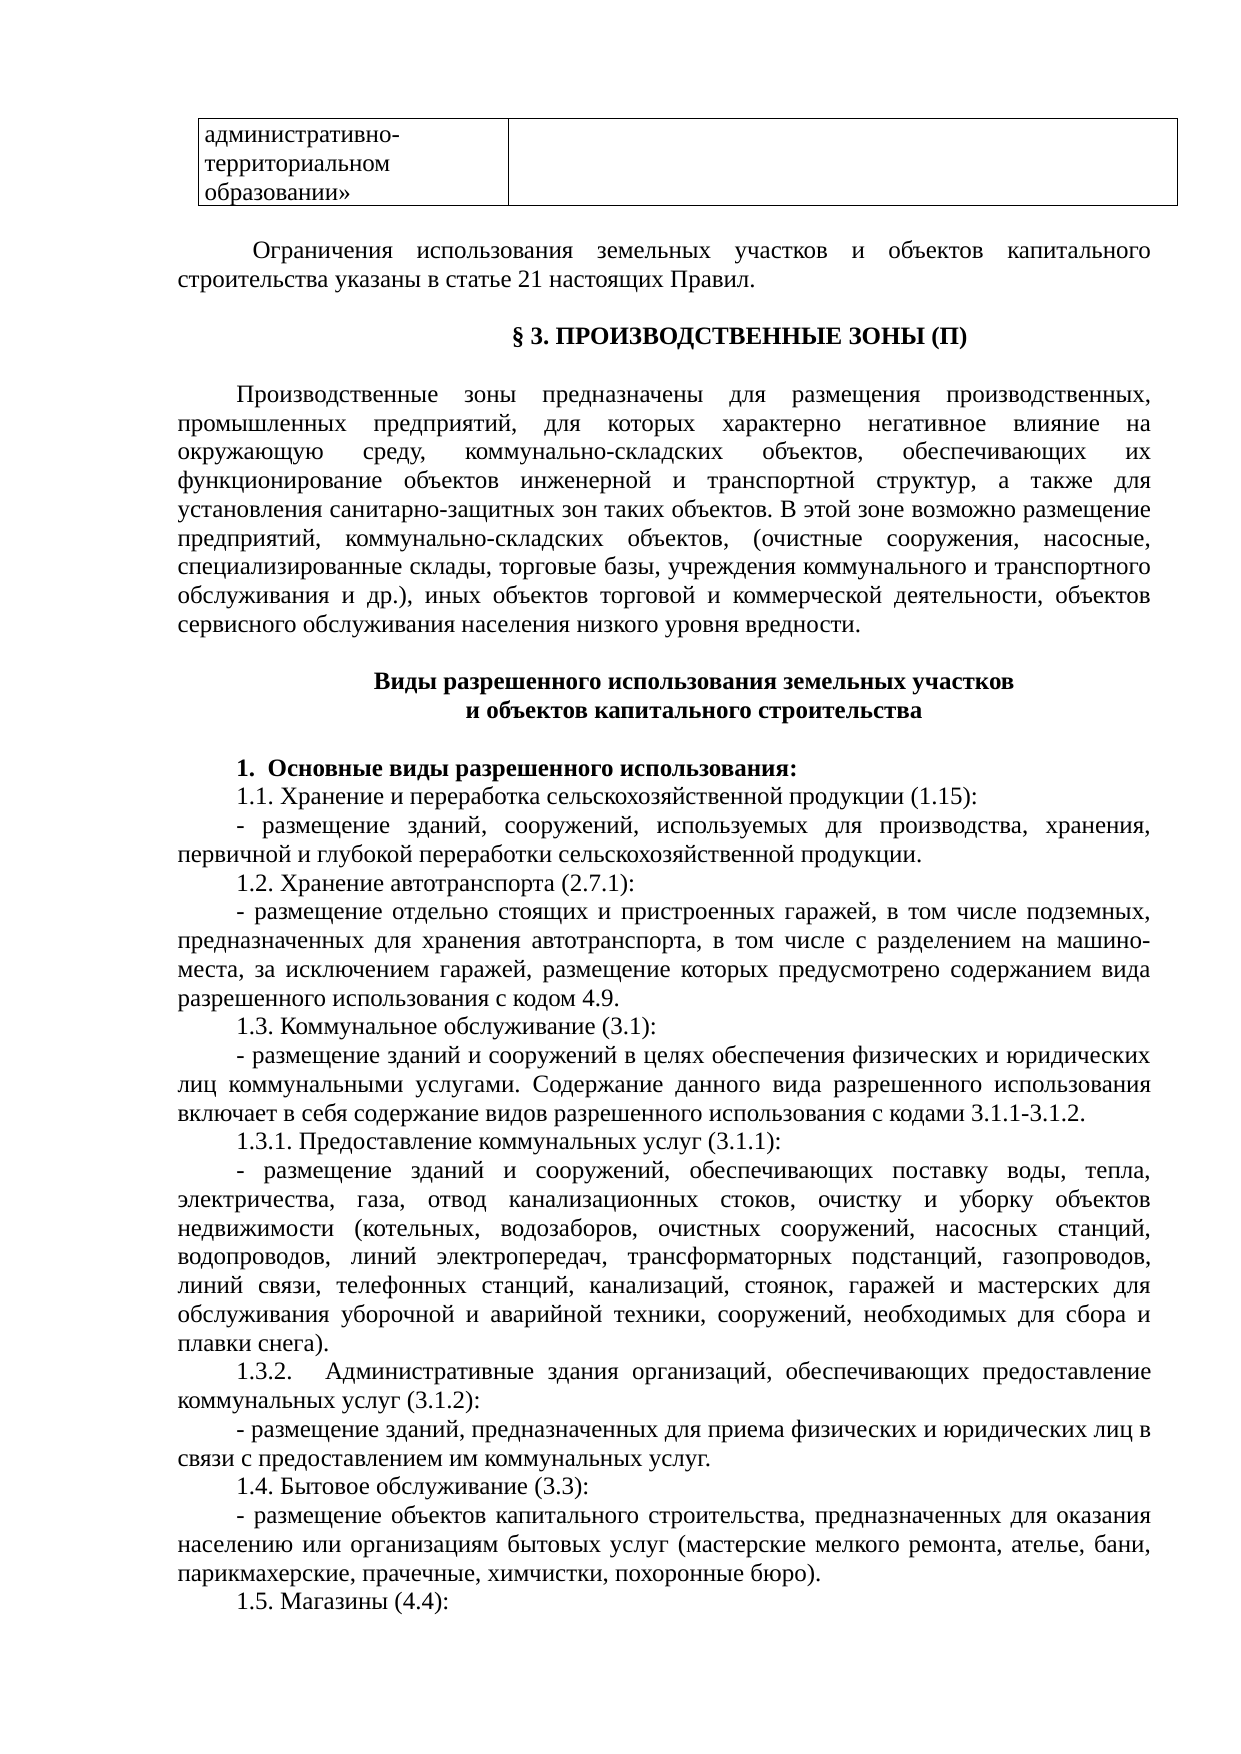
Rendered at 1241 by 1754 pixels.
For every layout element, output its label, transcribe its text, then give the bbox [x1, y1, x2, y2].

text - размещение зданий, сооружений, используемых для производства, хранения, первичной и глубокой переработки сельскохозяйственной продукции. [177, 810, 1152, 868]
text Виды разрешенного использования земельных участков [177, 666, 1152, 695]
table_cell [509, 119, 1177, 205]
text 1.2. Хранение автотранспорта (2.7.1): [177, 868, 1152, 896]
text 1.5. Магазины (4.4): [177, 1586, 1152, 1615]
text - размещение объектов капитального строительства, предназначенных для оказания населению или организациям бытовых услуг (мастерские мелкого ремонта, ателье, бани, парикмахерские, прачечные, химчистки, похоронные бюро). [177, 1500, 1152, 1586]
text Производственные зоны предназначены для размещения производственных, промышленных предприятий, для которых характерно негативное влияние на окружающую среду, коммунально-складских объектов, обеспечивающих их функционирование объектов инженерной и транспортной структур, а также для установления санитарно-защитных зон таких объектов. В этой зоне возможно размещение предприятий, коммунально-складских объектов, (очистные сооружения, насосные, специализированные склады, торговые базы, учреждения коммунального и транспортного обслуживания и др.), иных объектов торговой и коммерческой деятельности, объектов сервисного обслуживания населения низкого уровня вредности. [177, 379, 1152, 638]
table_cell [199, 119, 508, 205]
text 1.3.1. Предоставление коммунальных услуг (3.1.1): [177, 1126, 1152, 1155]
text - размещение зданий и сооружений в целях обеспечения физических и юридических лиц коммунальными услугами. Содержание данного вида разрешенного использования включает в себя содержание видов разрешенного использования с кодами 3.1.1-3.1.2. [177, 1040, 1152, 1126]
text - размещение зданий и сооружений, обеспечивающих поставку воды, тепла, электричества, газа, отвод канализационных стоков, очистку и уборку объектов недвижимости (котельных, водозаборов, очистных сооружений, насосных станций, водопроводов, линий электропередач, трансформаторных подстанций, газопроводов, линий связи, телефонных станций, канализаций, стоянок, гаражей и мастерских для обслуживания уборочной и аварийной техники, сооружений, необходимых для сбора и плавки снега). [177, 1155, 1152, 1356]
text 1.4. Бытовое обслуживание (3.3): [177, 1471, 1152, 1500]
text и объектов капитального строительства [177, 695, 1152, 724]
text 1.3. Коммунальное обслуживание (3.1): [177, 1011, 1152, 1040]
text § 3. ПРОИЗВОДСТВЕННЫЕ ЗОНЫ (П) [252, 321, 1152, 350]
text 1. Основные виды разрешенного использования: [177, 753, 1152, 781]
text - размещение зданий, предназначенных для приема физических и юридических лиц в связи с предоставлением им коммунальных услуг. [177, 1414, 1152, 1471]
text 1.3.2. Административные здания организаций, обеспечивающих предоставление коммунальных услуг (3.1.2): [177, 1356, 1152, 1414]
text Ограничения использования земельных участков и объектов капитального строительства указаны в статье 21 настоящих Правил. [177, 235, 1152, 293]
text - размещение отдельно стоящих и пристроенных гаражей, в том числе подземных, предназначенных для хранения автотранспорта, в том числе с разделением на машино-места, за исключением гаражей, размещение которых предусмотрено содержанием вида разрешенного использования с кодом 4.9. [177, 896, 1152, 1011]
text 1.1. Хранение и переработка сельскохозяйственной продукции (1.15): [177, 781, 1152, 810]
